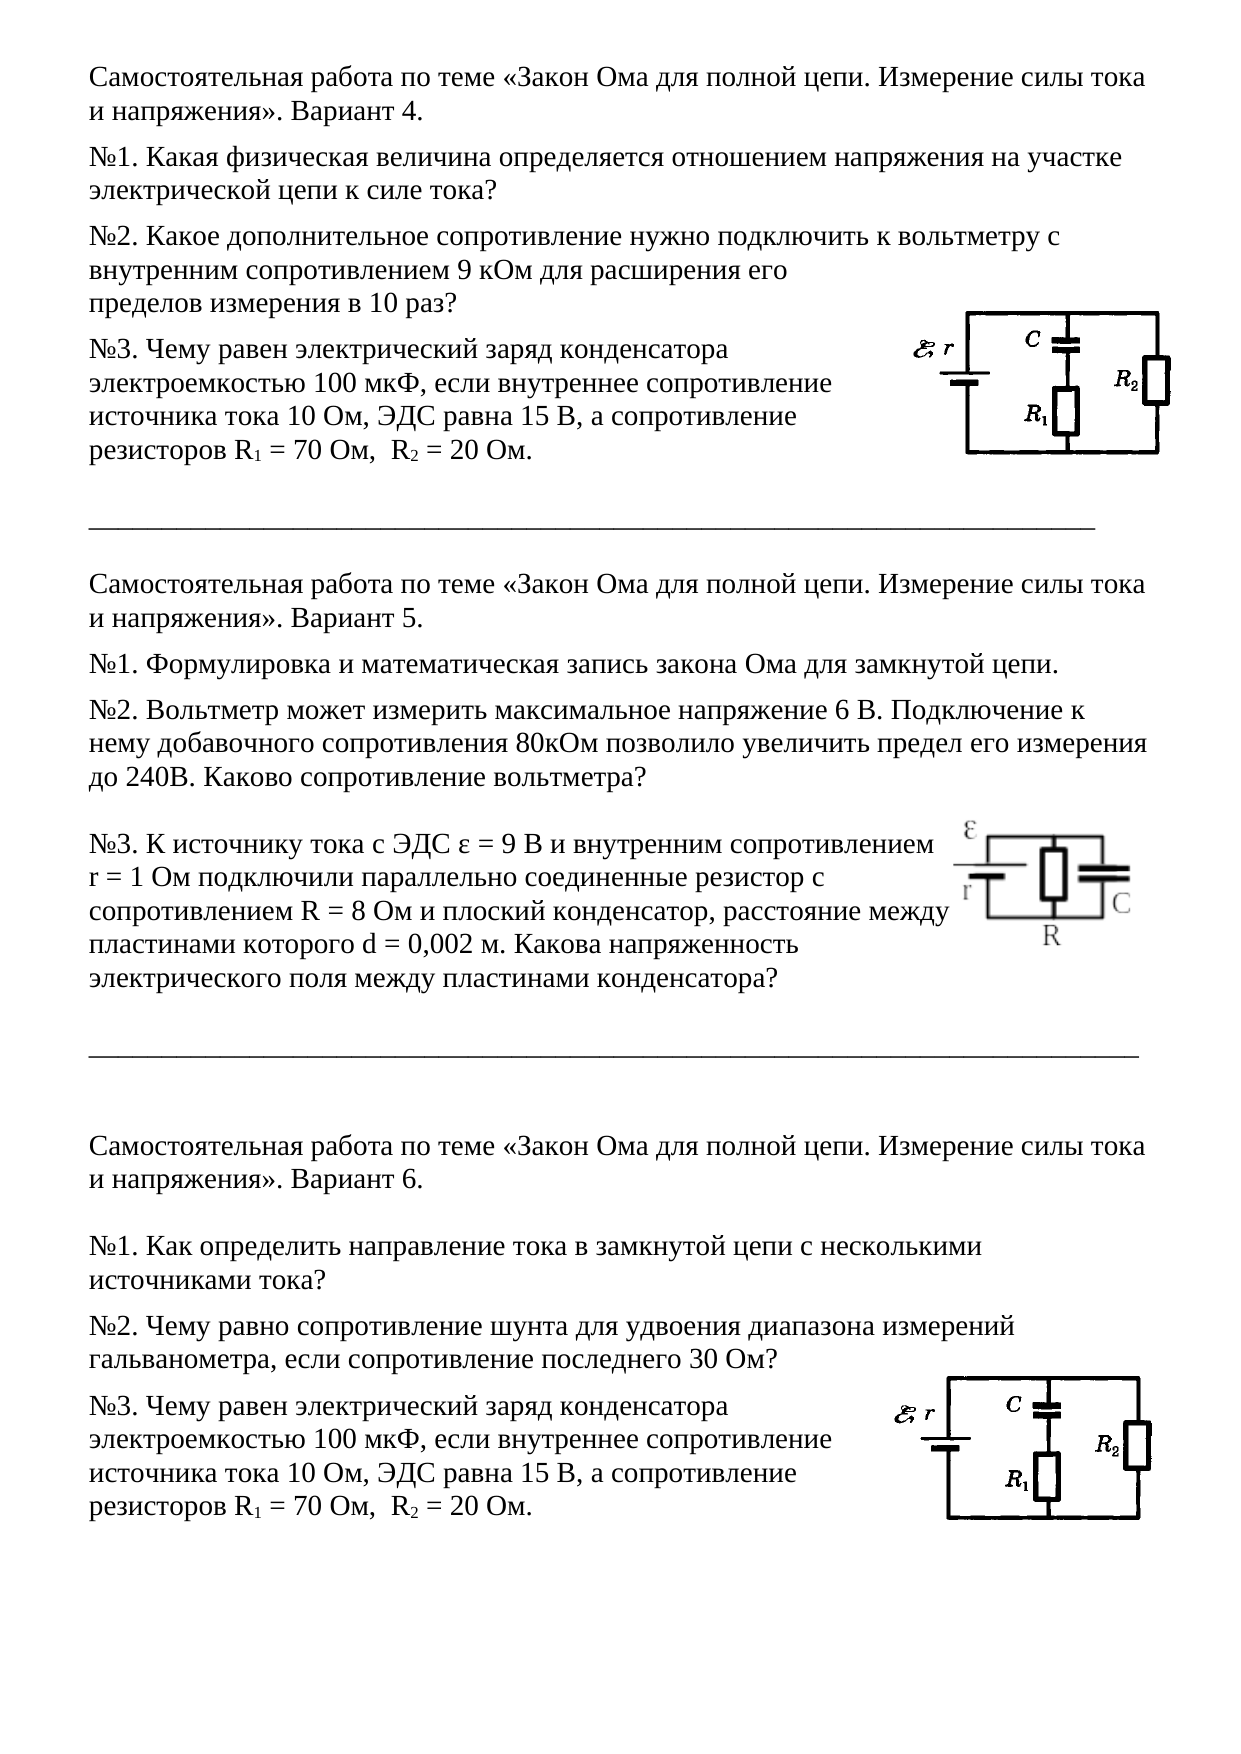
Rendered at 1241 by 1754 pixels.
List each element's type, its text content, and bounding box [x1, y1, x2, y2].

text Самостоятельная работа по теме «Закон Ома для полной цепи. Измерение силы тока и напряжения». Вариант 6. [89, 1128, 1152, 1195]
text ________________________________________________________________________ [89, 1027, 1152, 1061]
text Самостоятельная работа по теме «Закон Ома для полной цепи. Измерение силы тока и напряжения». Вариант 4. [89, 59, 1152, 126]
text _____________________________________________________________________ [89, 499, 1152, 533]
text №2. Какое дополнительное сопротивление нужно подключить к вольтметру с внутренним сопротивлением 9 кОм для расширения его пределов измерения в 10 раз? [89, 218, 1152, 319]
text №1. Какая физическая величина определяется отношением напряжения на участке электрической цепи к силе тока? [89, 139, 1152, 206]
text №2. Чему равно сопротивление шунта для удвоения диапазона измерений гальванометра, если сопротивление последнего 30 Ом? [89, 1308, 1152, 1375]
text №3. К источнику тока с ЭДС ε = 9 В и внутренним сопротивлением r = 1 Ом подключили параллельно соединенные резистор с сопротивлением R = 8 Ом и плоский конденсатор, расстояние между пластинами которого d = 0,002 м. Какова напряженность электрического поля между пластинами конденсатора? [89, 826, 1152, 994]
text №1. Как определить направление тока в замкнутой цепи с несколькими источниками тока? [89, 1228, 1152, 1296]
text №2. Вольтметр может измерить максимальное напряжение 6 В. Подключение к нему добавочного сопротивления 80кОм позволило увеличить предел его измерения до 240В. Каково сопротивление вольтметра? [89, 692, 1152, 792]
text Самостоятельная работа по теме «Закон Ома для полной цепи. Измерение силы тока и напряжения». Вариант 5. [89, 566, 1152, 633]
text №1. Формулировка и математическая запись закона Ома для замкнутой цепи. [89, 646, 1152, 679]
text №3. Чему равен электрический заряд конденсатора электроемкостью 100 мкФ, если внутреннее сопротивление источника тока 10 Ом, ЭДС равна 15 В, а сопротивление резисторов R1 = 70 Ом, R2 = 20 Ом. [89, 331, 901, 466]
text №3. Чему равен электрический заряд конденсатора электроемкостью 100 мкФ, если внутреннее сопротивление источника тока 10 Ом, ЭДС равна 15 В, а сопротивление резисторов R1 = 70 Ом, R2 = 20 Ом. [89, 1388, 882, 1522]
